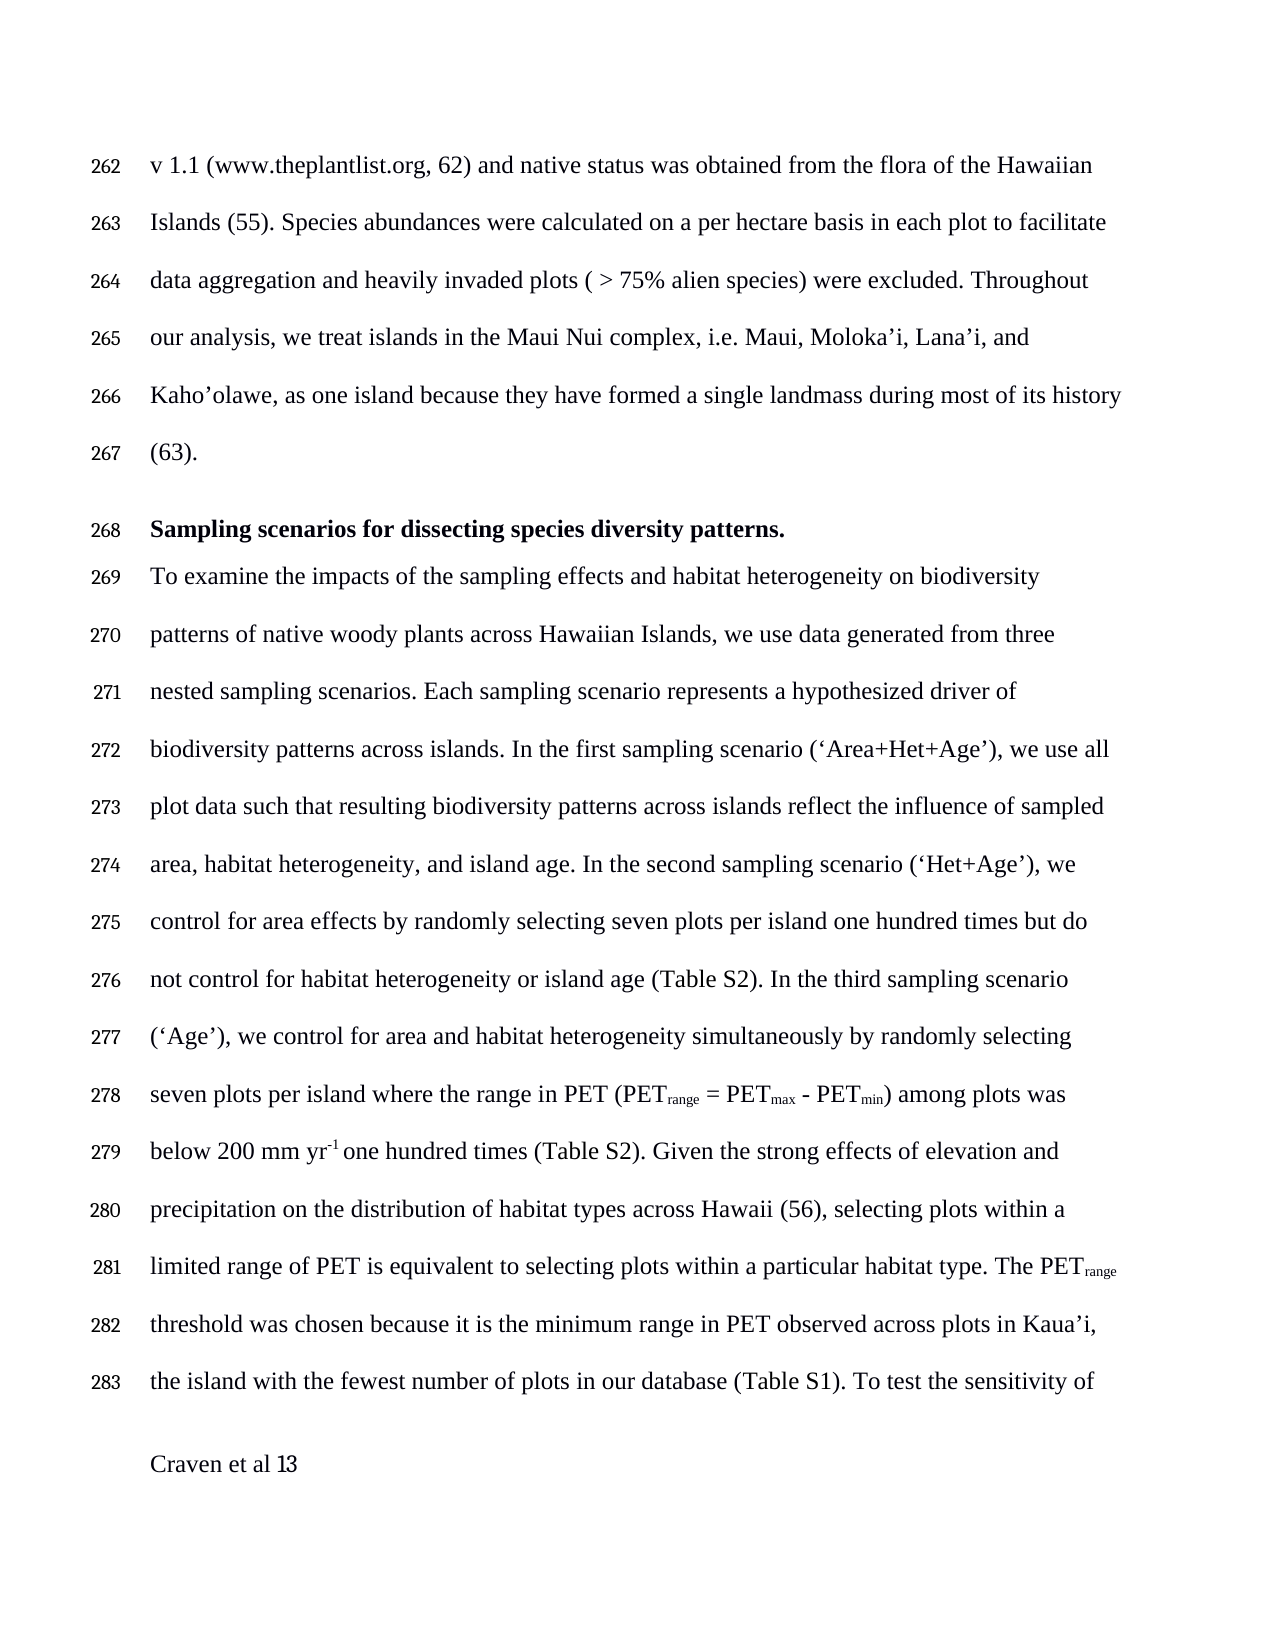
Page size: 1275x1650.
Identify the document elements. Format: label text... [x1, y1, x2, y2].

text Sampling scenarios for dissecting species diversity patterns. [150, 514, 1125, 542]
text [150, 150, 1125, 466]
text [150, 561, 1125, 1395]
